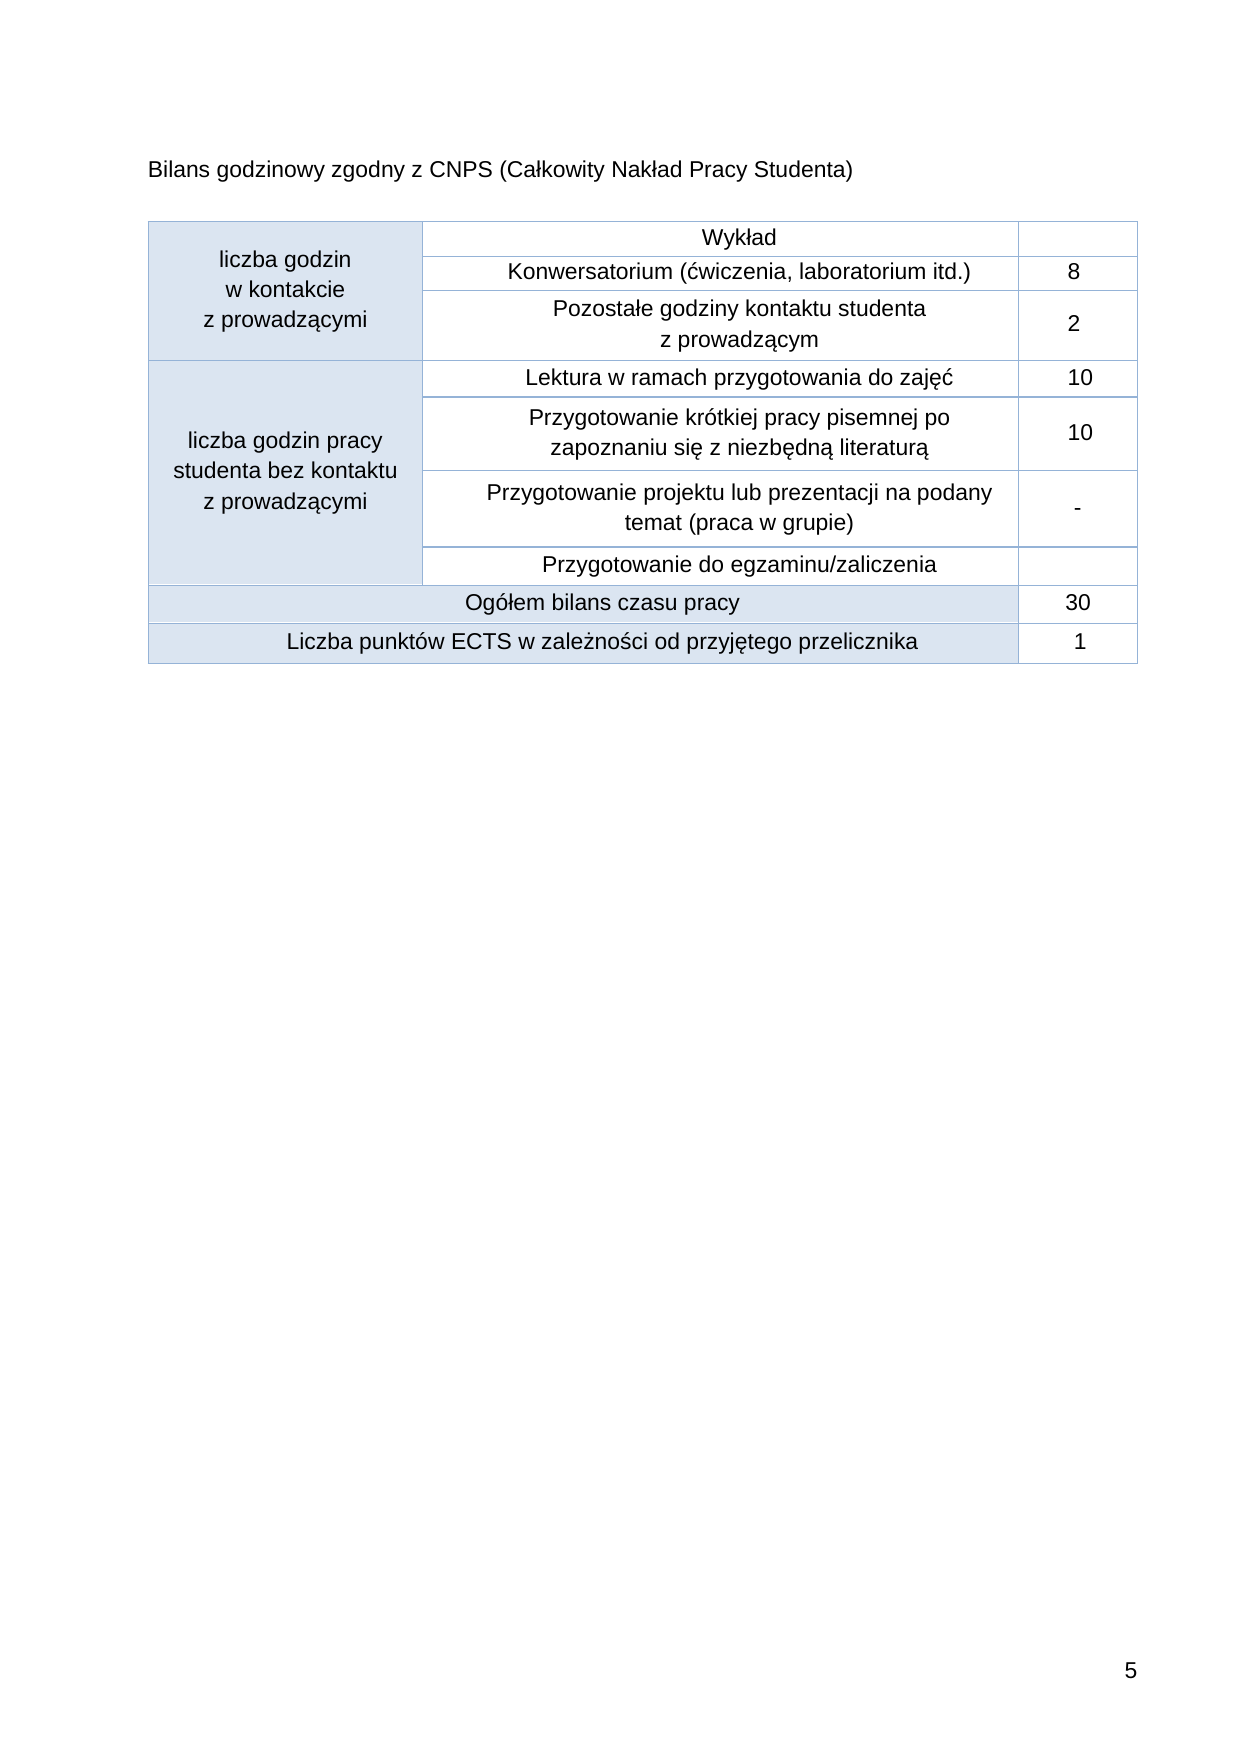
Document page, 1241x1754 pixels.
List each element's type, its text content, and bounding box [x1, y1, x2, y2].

table_cell Przygotowanie do egzaminu/zaliczenia [423, 548, 1018, 584]
table_cell Liczba punktów ECTS w zależności od przyjętego przelicznika [149, 624, 1018, 663]
table_cell 8 [1019, 257, 1137, 290]
table_header [1019, 222, 1137, 256]
table_cell 30 [1019, 586, 1137, 622]
table_cell Ogółem bilans czasu pracy [149, 586, 1018, 622]
table_cell Przygotowanie projektu lub prezentacji na podany temat (praca w grupie) [423, 471, 1018, 546]
table_cell 10 [1019, 361, 1137, 396]
table_cell [1019, 548, 1137, 584]
table_header Wykład [423, 222, 1018, 256]
text Bilans godzinowy zgodny z CNPS (Całkowity Nakład Pracy Studenta) [148, 156, 1137, 182]
table_cell 2 [1019, 291, 1137, 360]
table_cell Konwersatorium (ćwiczenia, laboratorium itd.) [423, 257, 1018, 290]
table_header liczba godzin w kontakcie z prowadzącymi [149, 222, 422, 360]
table_cell 10 [1019, 398, 1137, 470]
table_cell - [1019, 471, 1137, 546]
table_cell liczba godzin pracy studenta bez kontaktu z prowadzącymi [149, 361, 422, 584]
table_cell Lektura w ramach przygotowania do zajęć [423, 361, 1018, 396]
table_cell Pozostałe godziny kontaktu studenta z prowadzącym [423, 291, 1018, 360]
table_cell Przygotowanie krótkiej pracy pisemnej po zapoznaniu się z niezbędną literaturą [423, 398, 1018, 470]
table_cell 1 [1019, 624, 1137, 663]
